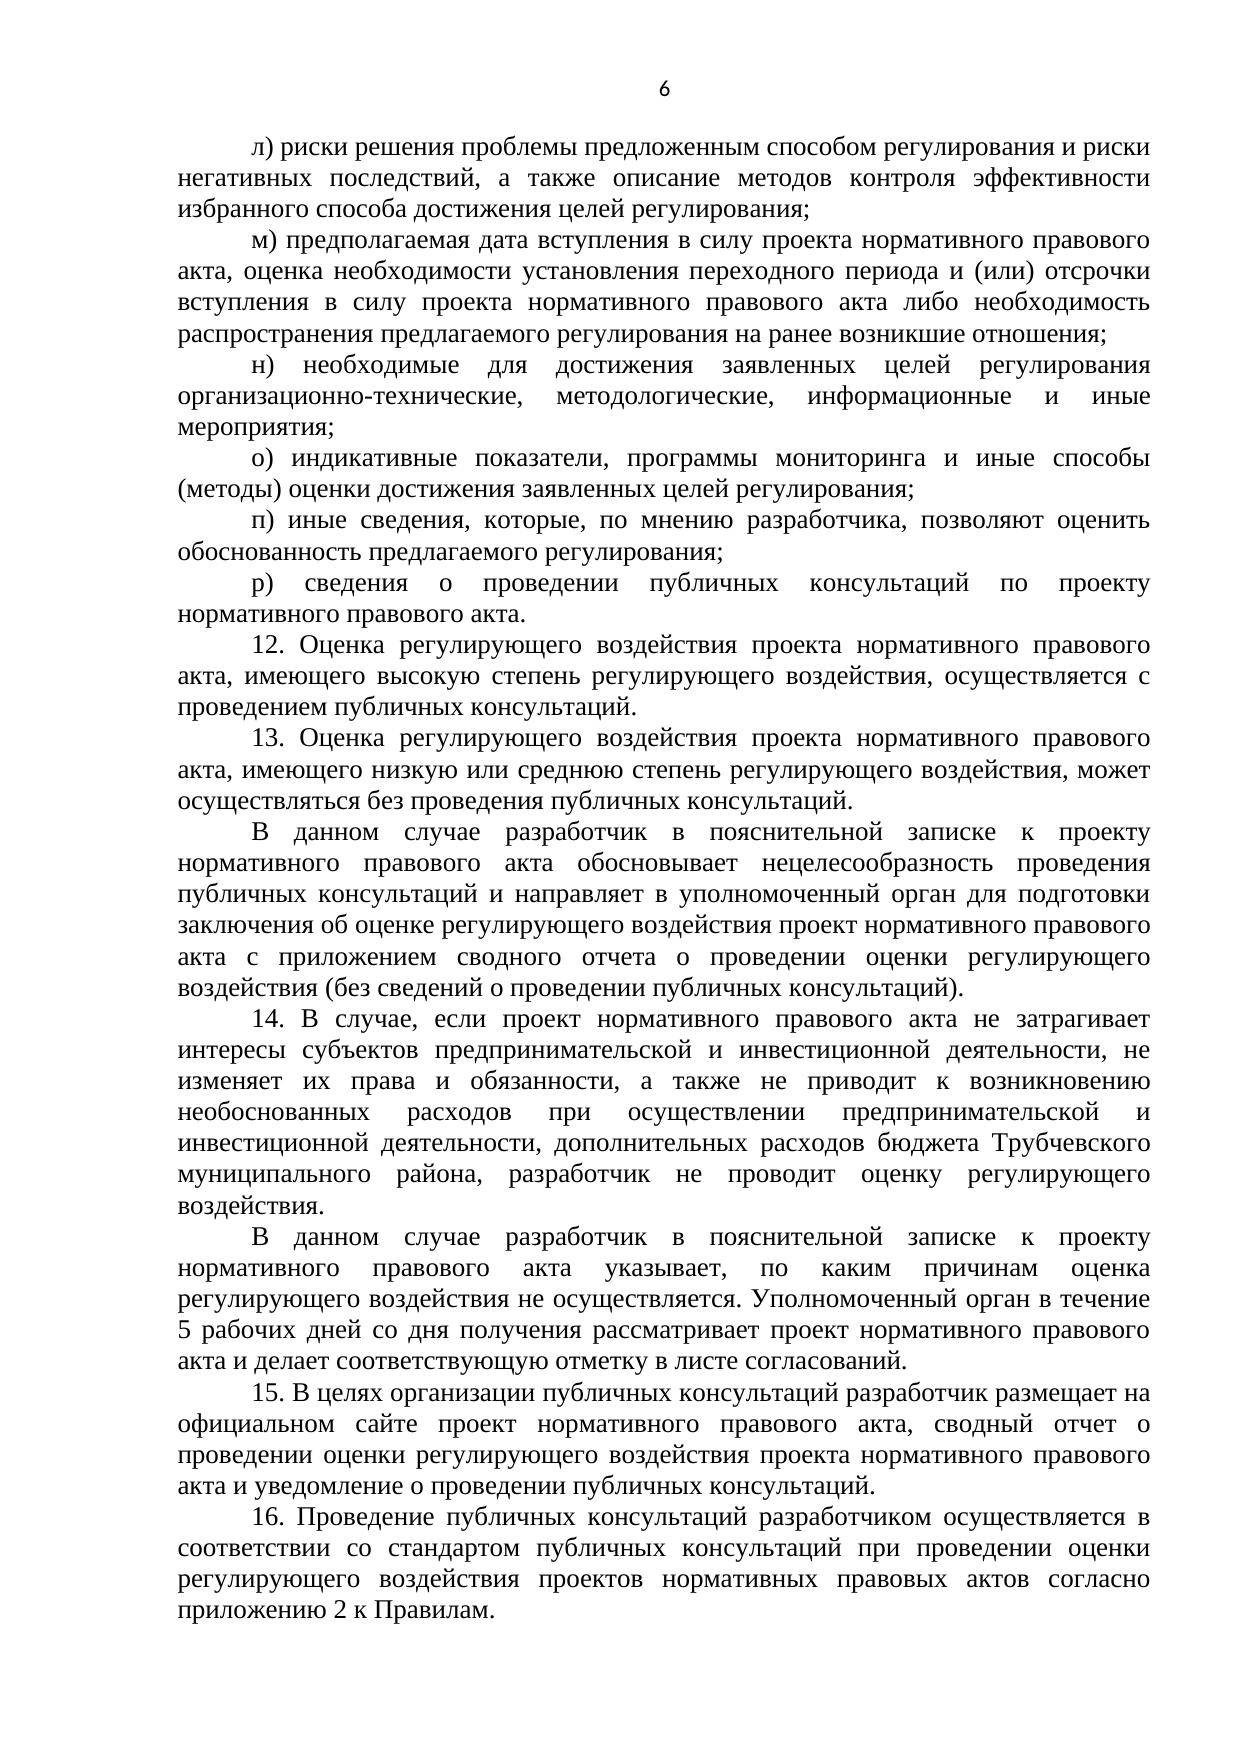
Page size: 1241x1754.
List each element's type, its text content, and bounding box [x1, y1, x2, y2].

text л) риски решения проблемы предложенным способом регулирования и риски негативных последствий, а также описание методов контроля эффективности избранного способа достижения целей регулирования; [177, 130, 1152, 223]
text В данном случае разработчик в пояснительной записке к проекту нормативного правового акта указывает, по каким причинам оценка регулирующего воздействия не осуществляется. Уполномоченный орган в течение 5 рабочих дней со дня получения рассматривает проект нормативного правового акта и делает соответствующую отметку в листе согласований. [177, 1220, 1152, 1376]
text 13. Оценка регулирующего воздействия проекта нормативного правового акта, имеющего низкую или среднюю степень регулирующего воздействия, может осуществляться без проведения публичных консультаций. [177, 722, 1152, 815]
text 16. Проведение публичных консультаций разработчиком осуществляется в соответствии со стандартом публичных консультаций при проведении оценки регулирующего воздействия проектов нормативных правовых актов согласно приложению 2 к Правилам. [177, 1500, 1152, 1625]
text 12. Оценка регулирующего воздействия проекта нормативного правового акта, имеющего высокую степень регулирующего воздействия, осуществляется с проведением публичных консультаций. [177, 628, 1152, 722]
text п) иные сведения, которые, по мнению разработчика, позволяют оценить обоснованность предлагаемого регулирования; [177, 503, 1152, 566]
text м) предполагаемая дата вступления в силу проекта нормативного правового акта, оценка необходимости установления переходного периода и (или) отсрочки вступления в силу проекта нормативного правового акта либо необходимость распространения предлагаемого регулирования на ранее возникшие отношения; [177, 223, 1152, 348]
text н) необходимые для достижения заявленных целей регулирования организационно-технические, методологические, информационные и иные мероприятия; [177, 348, 1152, 441]
text о) индикативные показатели, программы мониторинга и иные способы (методы) оценки достижения заявленных целей регулирования; [177, 441, 1152, 503]
text 14. В случае, если проект нормативного правового акта не затрагивает интересы субъектов предпринимательской и инвестиционной деятельности, не изменяет их права и обязанности, а также не приводит к возникновению необоснованных расходов при осуществлении предпринимательской и инвестиционной деятельности, дополнительных расходов бюджета Трубчевского муниципального района, разработчик не проводит оценку регулирующего воздействия. [177, 1002, 1152, 1220]
text В данном случае разработчик в пояснительной записке к проекту нормативного правового акта обосновывает нецелесообразность проведения публичных консультаций и направляет в уполномоченный орган для подготовки заключения об оценке регулирующего воздействия проект нормативного правового акта с приложением сводного отчета о проведении оценки регулирующего воздействия (без сведений о проведении публичных консультаций). [177, 815, 1152, 1002]
text р) сведения о проведении публичных консультаций по проекту нормативного правового акта. [177, 566, 1152, 628]
text 15. В целях организации публичных консультаций разработчик размещает на официальном сайте проект нормативного правового акта, сводный отчет о проведении оценки регулирующего воздействия проекта нормативного правового акта и уведомление о проведении публичных консультаций. [177, 1376, 1152, 1500]
